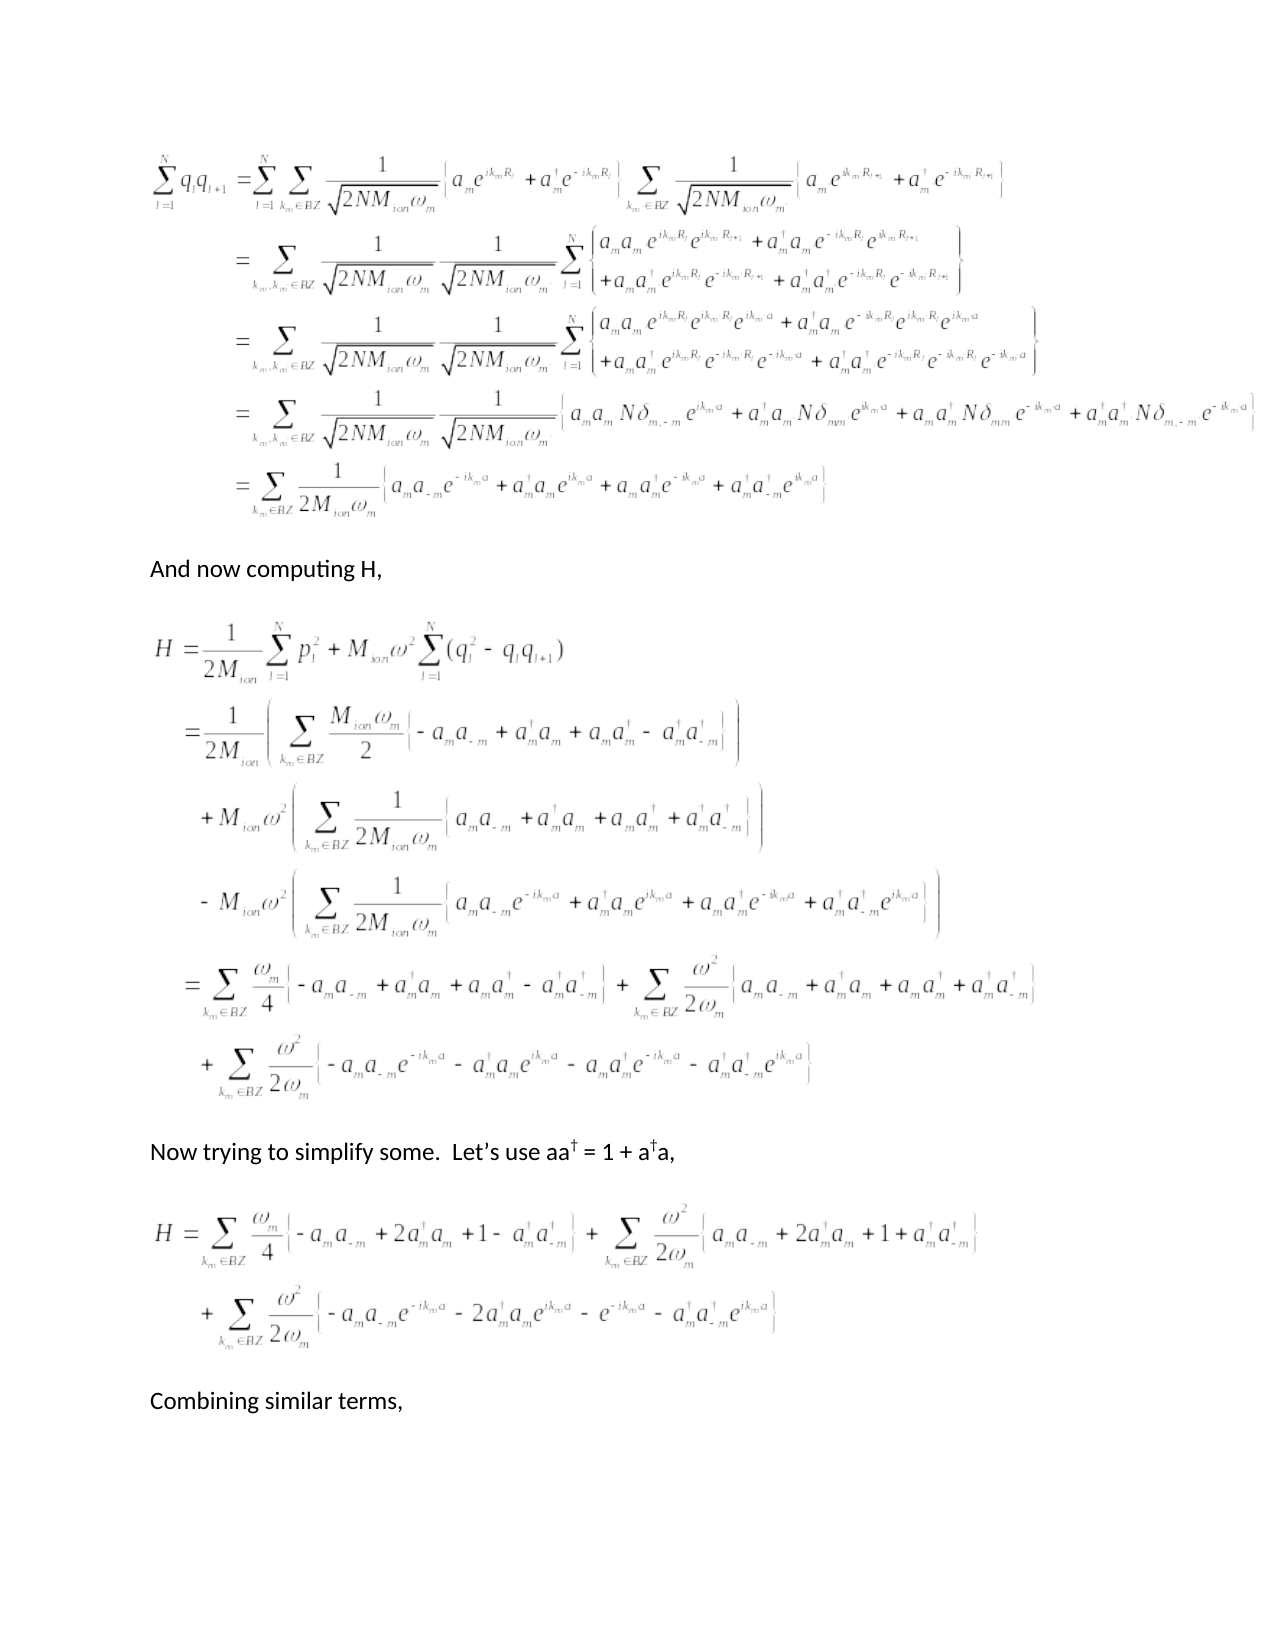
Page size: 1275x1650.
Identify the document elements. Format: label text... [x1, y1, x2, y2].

text Now trying to simplify some. Let’s use aa† = 1 + a†a, [150, 1136, 1125, 1167]
text And now computing H, [150, 553, 1125, 584]
text Combining similar terms, [150, 1385, 1125, 1416]
